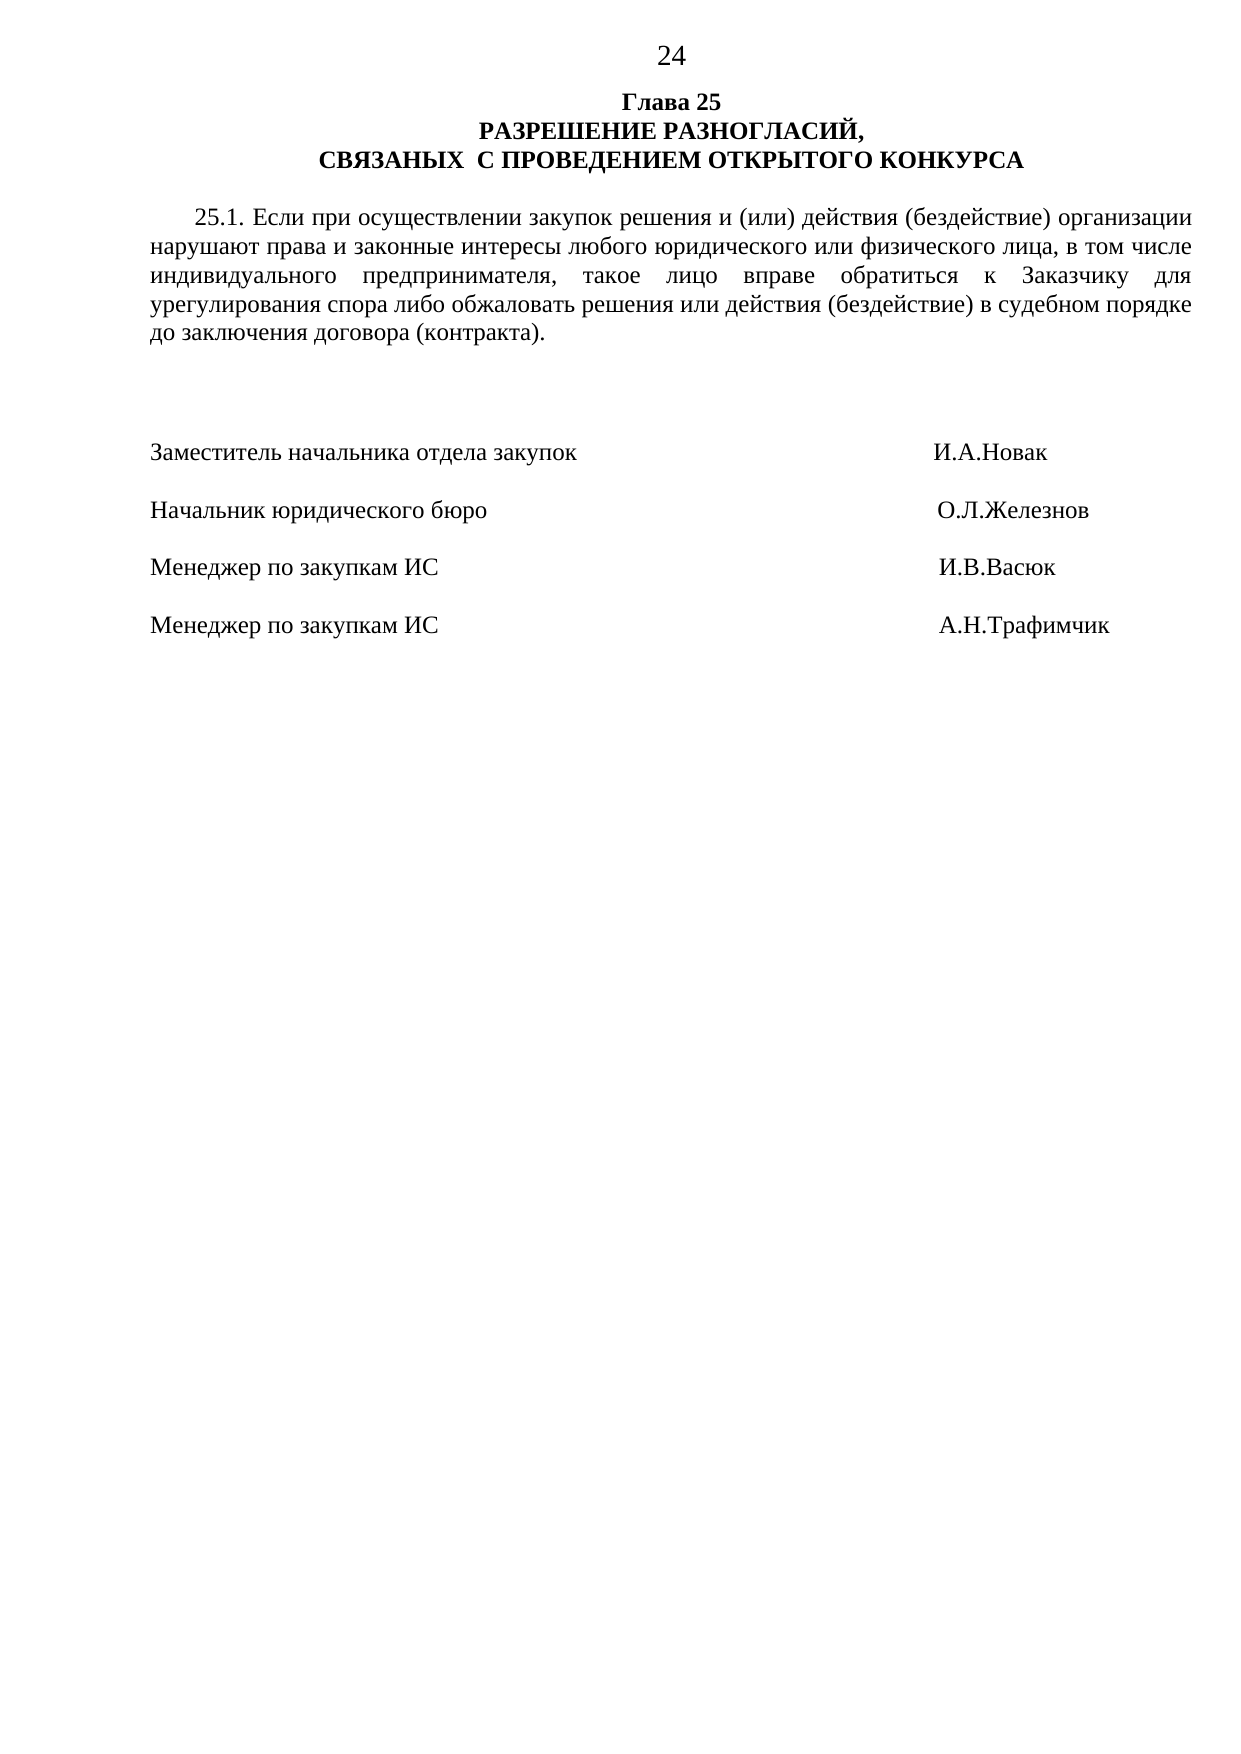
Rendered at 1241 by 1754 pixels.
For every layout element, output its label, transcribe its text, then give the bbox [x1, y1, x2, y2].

text Глава 25 [150, 87, 1193, 116]
text Начальник юридического бюро О.Л.Железнов [150, 495, 1193, 523]
text Менеджер по закупкам ИС И.В.Васюк [150, 552, 1193, 581]
text Менеджер по закупкам ИС А.Н.Трафимчик [150, 610, 1193, 638]
text РАЗРЕШЕНИЕ РАЗНОГЛАСИЙ, [150, 116, 1193, 145]
text Заместитель начальника отдела закупок И.А.Новак [150, 437, 1193, 466]
text 25.1. Если при осуществлении закупок решения и (или) действия (бездействие) организации нарушают права и законные интересы любого юридического или физического лица, в том числе индивидуального предпринимателя, такое лицо вправе обратиться к Заказчику для урегулирования спора либо обжаловать решения или действия (бездействие) в судебном порядке до заключения договора (контракта). [150, 202, 1193, 346]
text СВЯЗАНЫХ С ПРОВЕДЕНИЕМ ОТКРЫТОГО КОНКУРСА [150, 145, 1193, 174]
